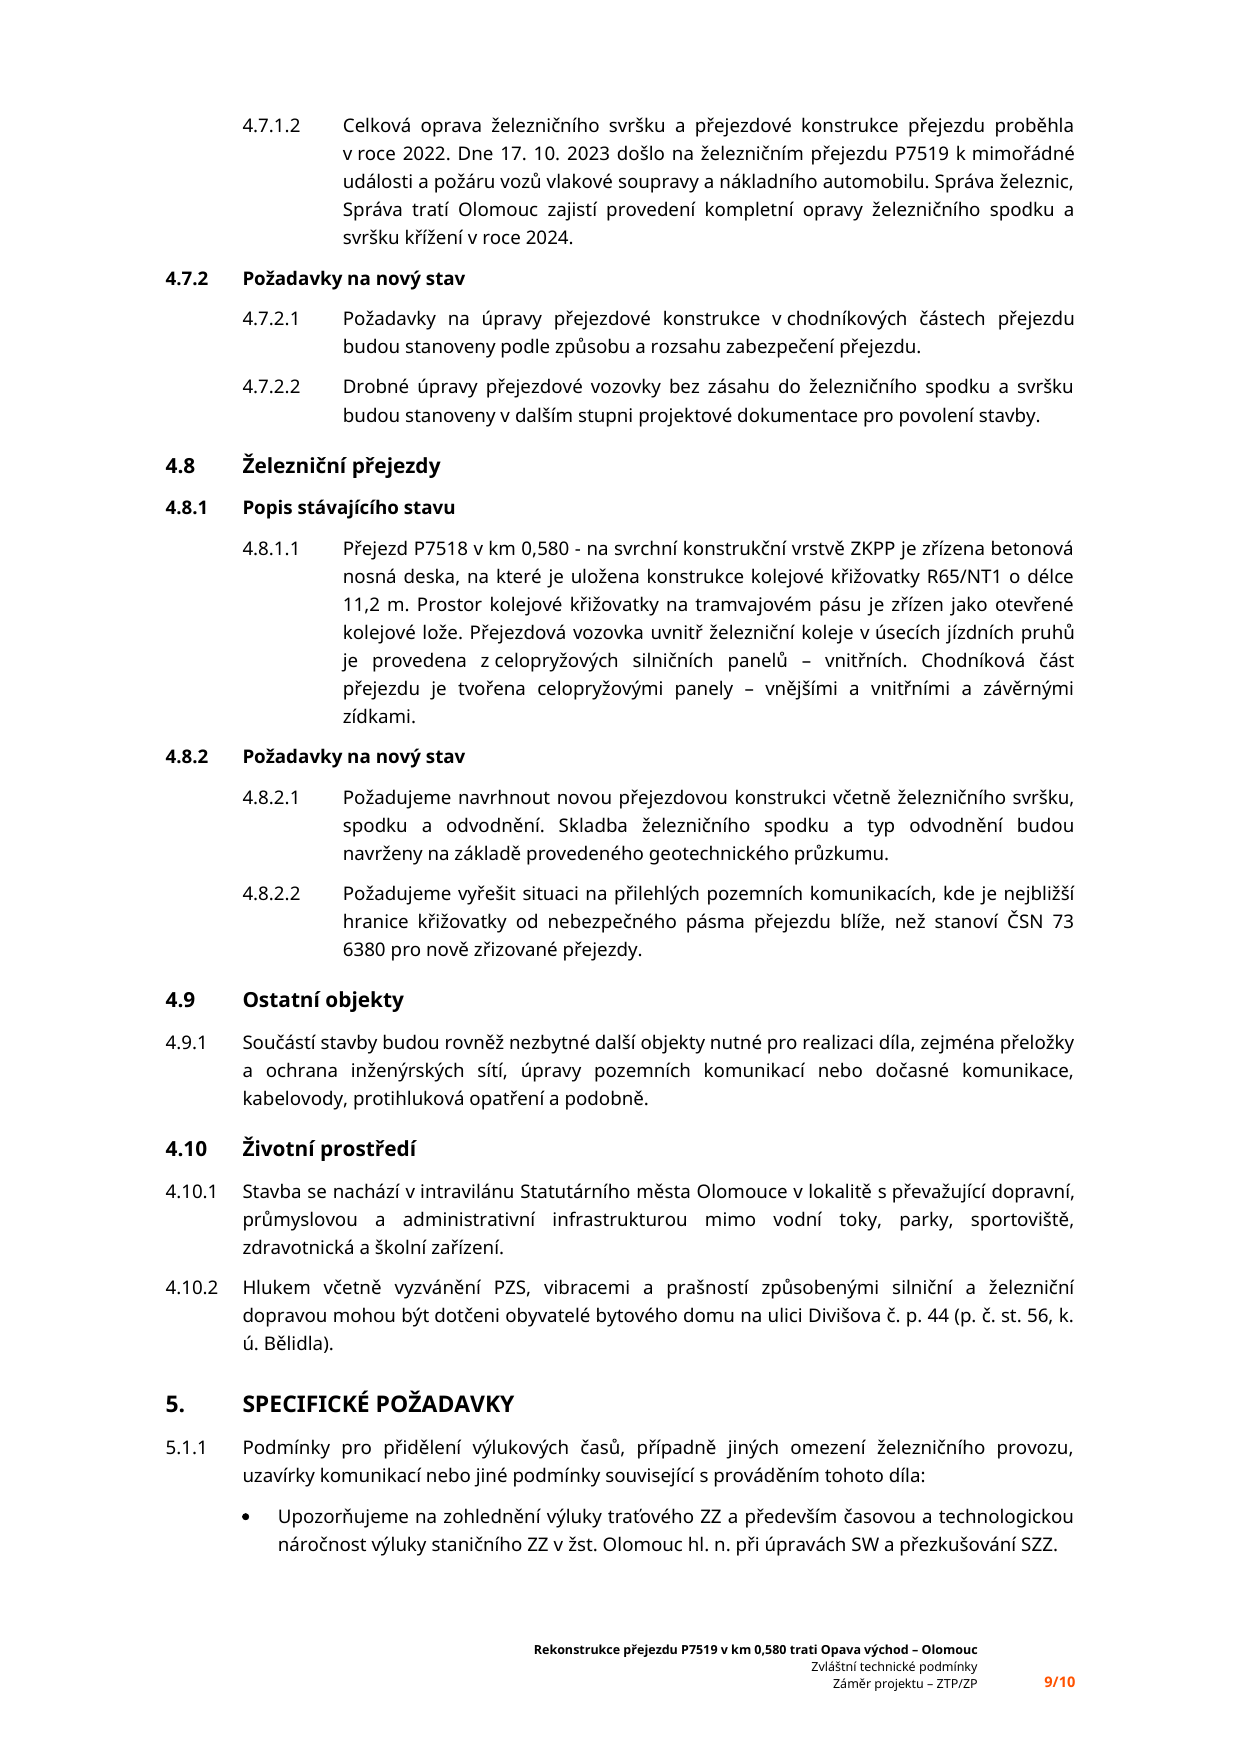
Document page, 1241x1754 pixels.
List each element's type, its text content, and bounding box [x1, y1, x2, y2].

text Požadujeme vyřešit situaci na přilehlých pozemních komunikacích, kde je nejbližší hranice křižovatky od nebezpečného pásma přejezdu blíže, než stanoví ČSN 73 6380 pro nově zřizované přejezdy. [242, 881, 1075, 962]
text Stavba se nachází v intravilánu Statutárního města Olomouce v lokalitě s převažující dopravní, průmyslovou a administrativní infrastrukturou mimo vodní toky, parky, sportoviště, zdravotnická a školní zařízení. [165, 1178, 1075, 1259]
text Požadujeme navrhnout novou přejezdovou konstrukci včetně železničního svršku, spodku a odvodnění. Skladba železničního spodku a typ odvodnění budou navrženy na základě provedeného geotechnického průzkumu. [242, 784, 1075, 866]
text Upozorňujeme na zohlednění výluky traťového ZZ a především časovou a technologickou náročnost výluky staničního ZZ v žst. Olomouc hl. n. při úpravách SW a přezkušování SZZ. [242, 1503, 1075, 1557]
text Drobné úpravy přejezdové vozovky bez zásahu do železničního spodku a svršku budou stanoveny v dalším stupni projektové dokumentace pro povolení stavby. [242, 374, 1075, 427]
text Součástí stavby budou rovněž nezbytné další objekty nutné pro realizaci díla, zejména přeložky a ochrana inženýrských sítí, úpravy pozemních komunikací nebo dočasné komunikace, kabelovody, protihluková opatření a podobně. [165, 1029, 1075, 1111]
text Podmínky pro přidělení výlukových časů, případně jiných omezení železničního provozu, uzavírky komunikací nebo jiné podmínky související s prováděním tohoto díla: [165, 1435, 1075, 1488]
text Požadavky na úpravy přejezdové konstrukce v chodníkových částech přejezdu budou stanoveny podle způsobu a rozsahu zabezpečení přejezdu. [242, 305, 1075, 359]
text Hlukem včetně vyzvánění PZS, vibracemi a prašností způsobenými silniční a železniční dopravou mohou být dotčeni obyvatelé bytového domu na ulici Divišova č. p. 44 (p. č. st. 56, k. ú. Bělidla). [165, 1274, 1075, 1356]
text Požadavky na nový stav [165, 744, 1075, 769]
text Železniční přejezdy [165, 451, 1075, 479]
text Popis stávajícího stavu [165, 494, 1075, 520]
text Přejezd P7518 v km 0,580 - na svrchní konstrukční vrstvě ZKPP je zřízena betonová nosná deska, na které je uložena konstrukce kolejové křižovatky R65/NT1 o délce 11,2 m. Prostor kolejové křižovatky na tramvajovém pásu je zřízen jako otevřené kolejové lože. Přejezdová vozovka uvnitř železniční koleje v úsecích jízdních pruhů je provedena z celopryžových silničních panelů – vnitřních. Chodníková část přejezdu je tvořena celopryžovými panely – vnějšími a vnitřními a závěrnými zídkami. [242, 535, 1075, 729]
text Celková oprava železničního svršku a přejezdové konstrukce přejezdu proběhla v roce 2022. Dne 17. 10. 2023 došlo na železničním přejezdu P7519 k mimořádné události a požáru vozů vlakové soupravy a nákladního automobilu. Správa železnic, Správa tratí Olomouc zajistí provedení kompletní opravy železničního spodku a svršku křížení v roce 2024. [242, 112, 1075, 250]
text Ostatní objekty [165, 986, 1075, 1014]
text Požadavky na nový stav [165, 265, 1075, 290]
text Životní prostředí [165, 1134, 1075, 1163]
text SPECIFICKÉ POŽADAVKY [165, 1388, 1075, 1419]
